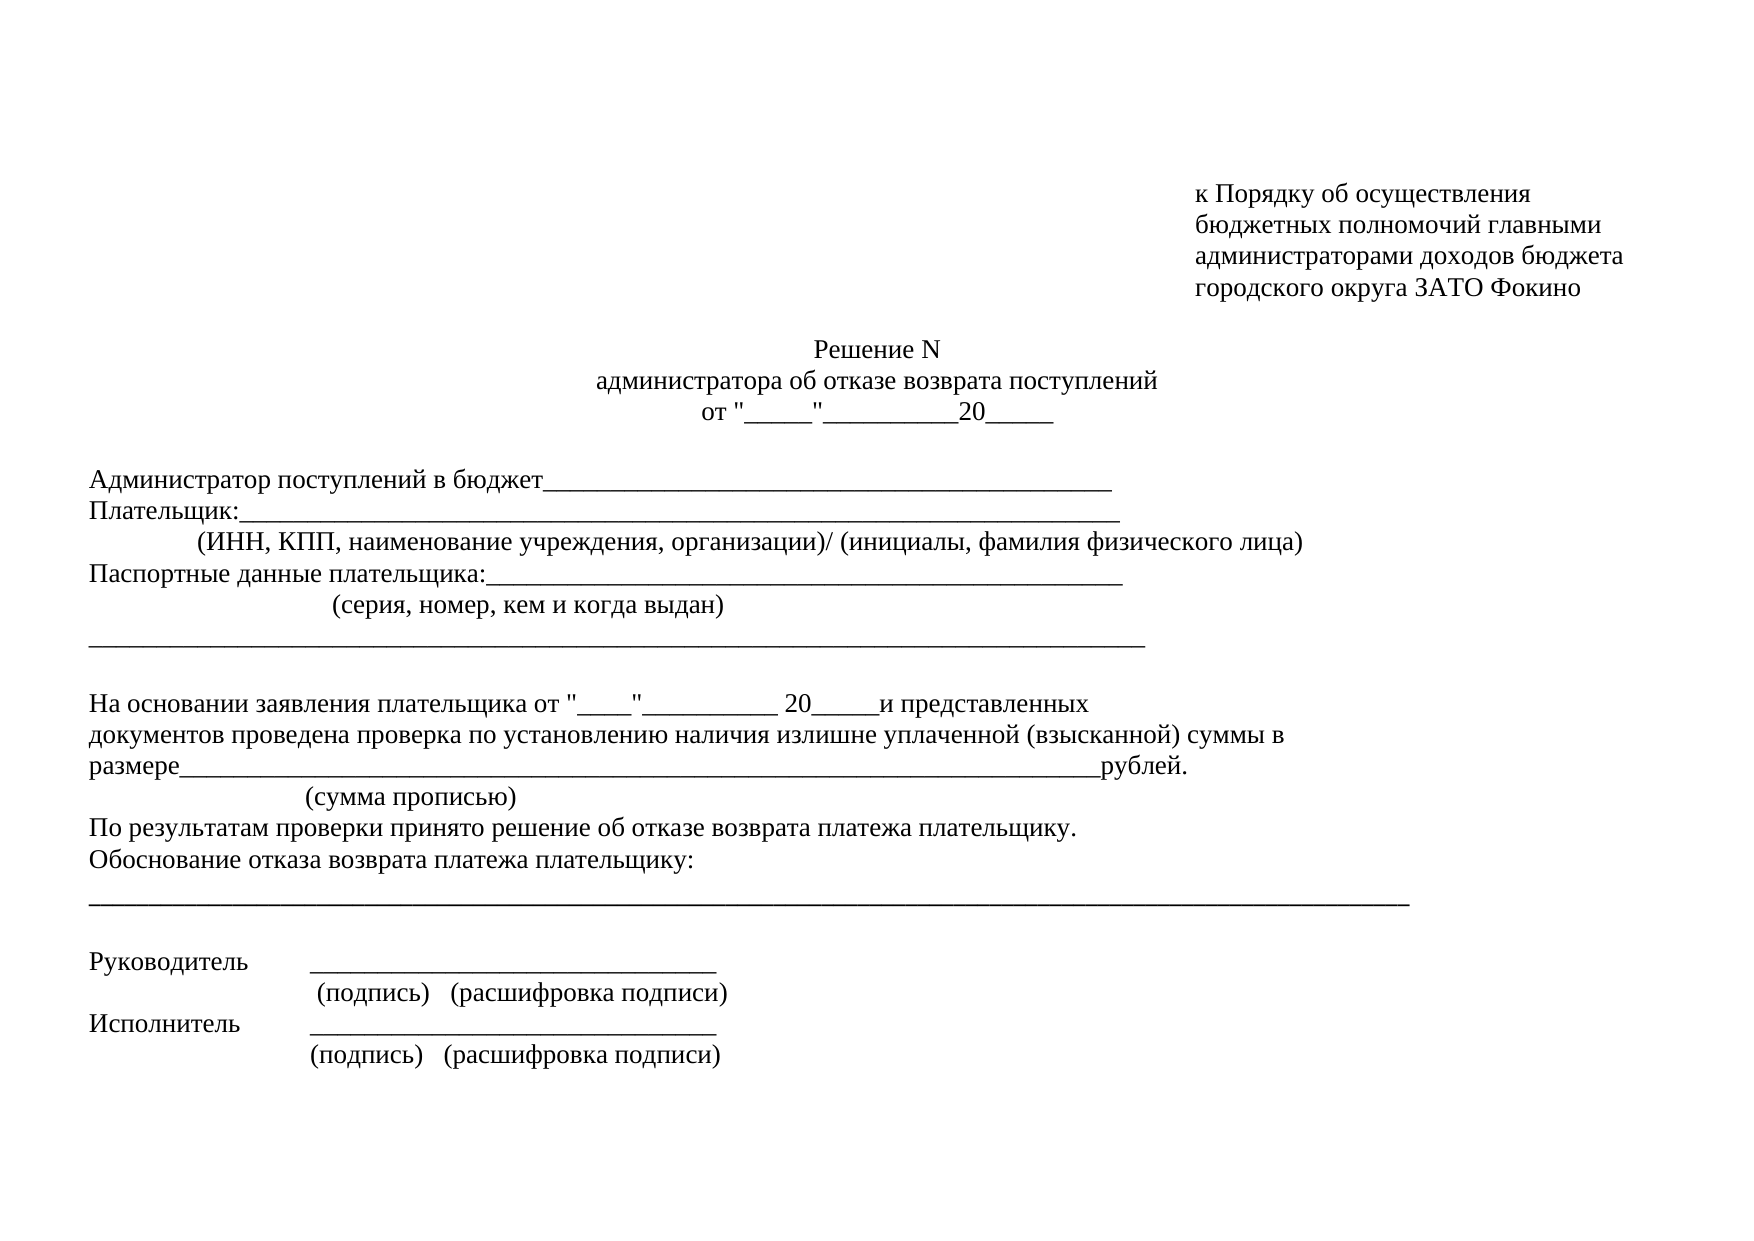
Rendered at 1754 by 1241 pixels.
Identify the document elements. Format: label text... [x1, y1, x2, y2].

text Администратор поступлений в бюджет__________________________________________ [89, 463, 1665, 494]
text документов проведена проверка по установлению наличия излишне уплаченной (взысканной) суммы в [89, 718, 1665, 749]
text Паспортные данные плательщика:_______________________________________________ [89, 557, 1665, 588]
text ______________________________________________________________________________________________________________ [89, 874, 1665, 911]
text ______________________________________________________________________________ [89, 619, 1665, 650]
text На основании заявления плательщика от "____"__________ 20_____и представленных [89, 687, 1665, 718]
text размере____________________________________________________________________рублей. [89, 749, 1665, 780]
text По результатам проверки принято решение об отказе возврата платежа плательщику. [89, 812, 1665, 843]
text бюджетных полномочий главными администраторами доходов бюджета городского округа ЗАТО Фокино [1195, 208, 1665, 302]
text (подпись) (расшифровка подписи) [236, 976, 1665, 1007]
text (ИНН, КПП, наименование учреждения, организации)/ (инициалы, фамилия физического лица) [89, 526, 1665, 557]
text (сумма прописью) [89, 780, 1665, 812]
text Решение N администратора об отказе возврата поступлений от "_____"__________20_____ [89, 333, 1665, 426]
text Обоснование отказа возврата платежа плательщику: [89, 843, 1665, 874]
text Плательщик:_________________________________________________________________ [89, 494, 1665, 526]
text к Порядку об осуществления [1195, 177, 1665, 208]
text (серия, номер, кем и когда выдан) [89, 588, 1665, 619]
text Руководитель ______________________________ [89, 945, 1665, 976]
text (подпись) (расшифровка подписи) [236, 1038, 1665, 1069]
text Исполнитель ______________________________ [89, 1007, 1665, 1038]
